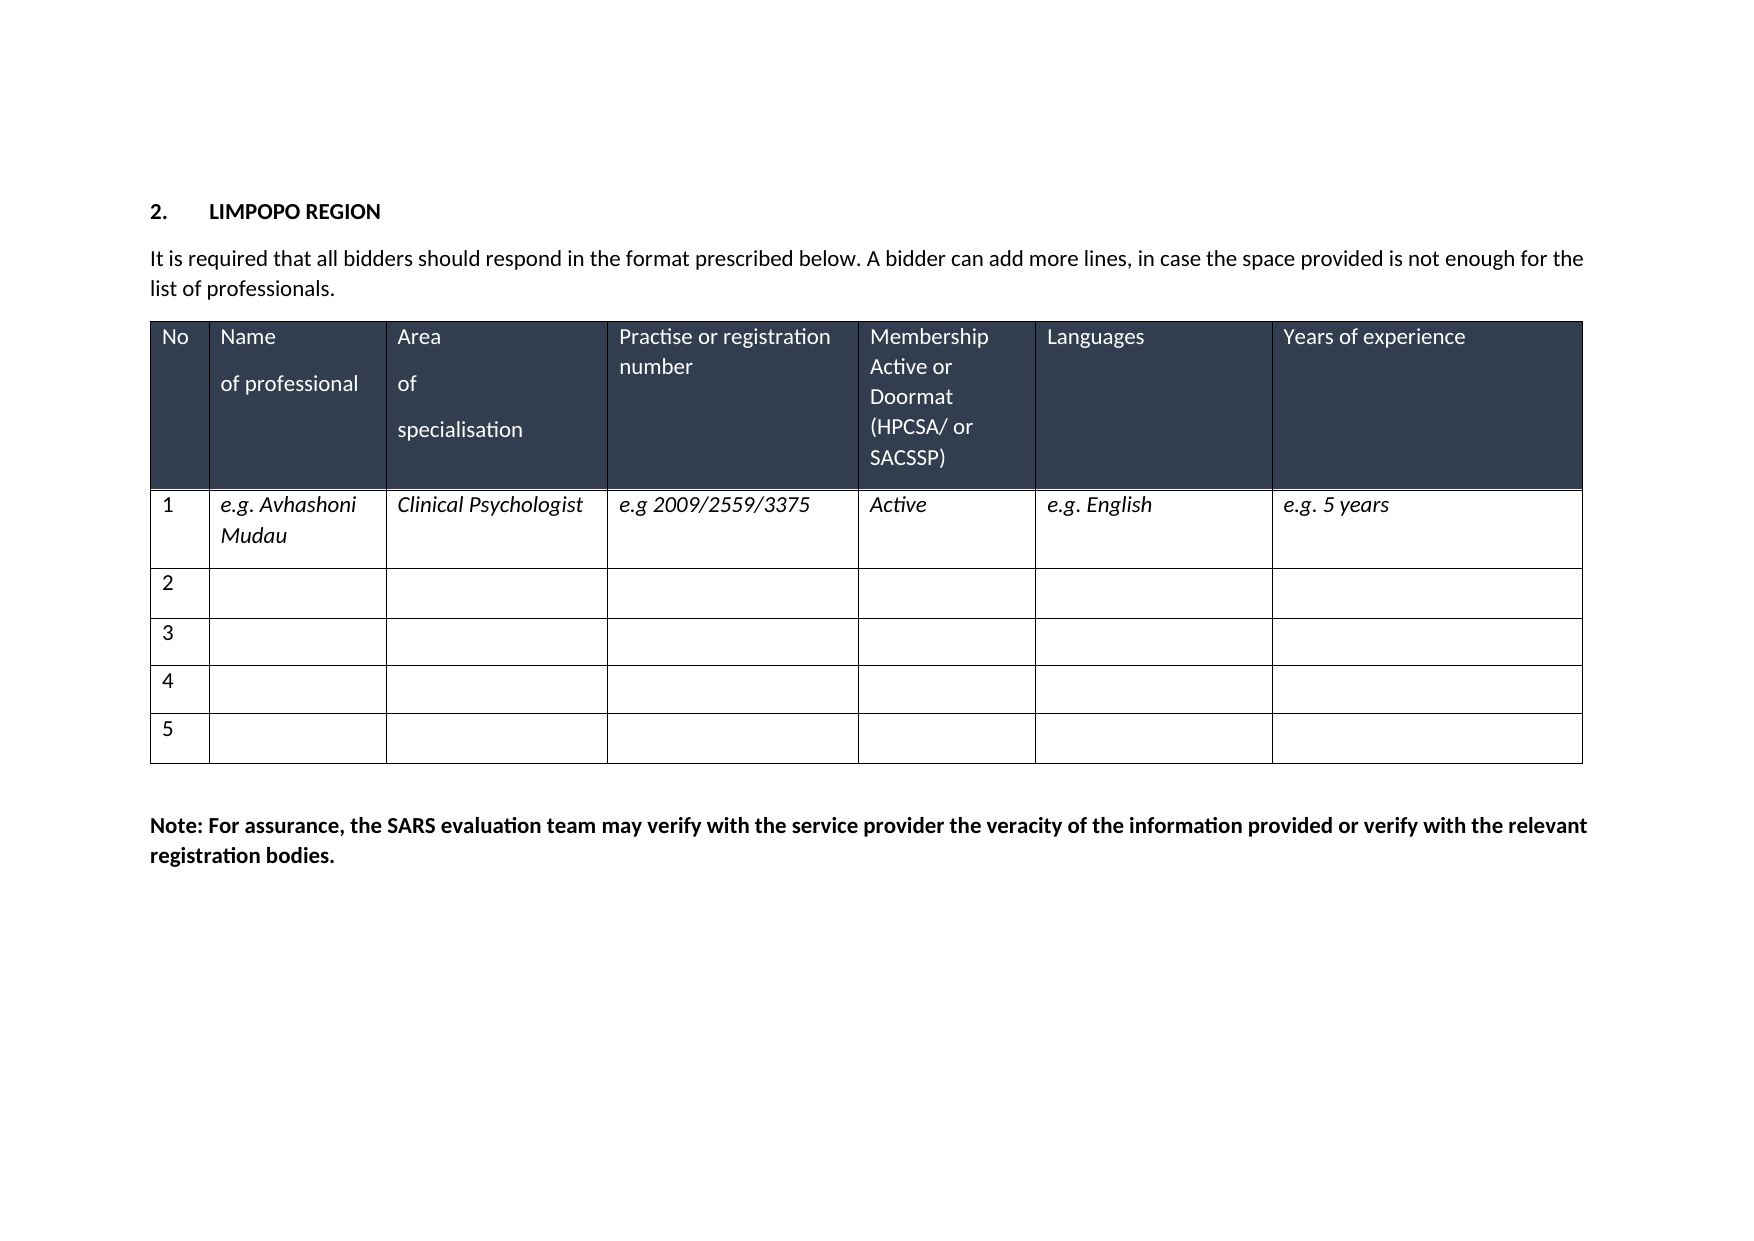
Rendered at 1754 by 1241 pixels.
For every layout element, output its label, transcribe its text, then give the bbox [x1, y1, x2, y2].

table_cell [1273, 619, 1582, 665]
table_cell e.g 2009/2559/3375 [608, 491, 858, 567]
table_cell [387, 569, 607, 617]
table_cell [608, 666, 858, 713]
table_cell [1273, 666, 1582, 713]
table_cell [859, 714, 1035, 763]
table_cell [387, 714, 607, 763]
table_cell 3 [151, 619, 209, 665]
table_cell [608, 714, 858, 763]
table_cell 1 [151, 491, 209, 567]
table_header Years of experience [1273, 322, 1582, 489]
table_cell [1036, 569, 1272, 617]
table_cell [859, 569, 1035, 617]
table_header Name of professional [210, 322, 386, 489]
table_cell [1273, 569, 1582, 617]
table_cell [1036, 619, 1272, 665]
table_cell Clinical Psychologist [387, 491, 607, 567]
table_cell [387, 619, 607, 665]
table_cell [608, 619, 858, 665]
table_cell [859, 666, 1035, 713]
table_cell [387, 666, 607, 713]
table_cell [1273, 714, 1582, 763]
text Note: For assurance, the SARS evaluation team may verify with the service provider the veracity of the information provided or verify with the relevant registration bodies. [150, 811, 1604, 869]
table_cell [608, 569, 858, 617]
table_cell [210, 619, 386, 665]
table_cell [210, 714, 386, 763]
table_cell [1036, 714, 1272, 763]
table_cell e.g. 5 years [1273, 491, 1582, 567]
list LIMPOPO REGION [150, 197, 1604, 225]
table_header Practise or registration number [608, 322, 858, 489]
table_header Area of specialisation [387, 322, 607, 489]
table_cell 5 [151, 714, 209, 763]
table_cell Active [859, 491, 1035, 567]
table_cell [1036, 666, 1272, 713]
table_cell [210, 666, 386, 713]
table_header Languages [1036, 322, 1272, 489]
table_cell 4 [151, 666, 209, 713]
table_header Membership Active or Doormat (HPCSA/ or SACSSP) [859, 322, 1035, 489]
text It is required that all bidders should respond in the format prescribed below. A bidder can add more lines, in case the space provided is not enough for the list of professionals. [150, 244, 1604, 302]
table_cell e.g. English [1036, 491, 1272, 567]
table_cell 2 [151, 569, 209, 617]
table_cell [859, 619, 1035, 665]
table_header No [151, 322, 209, 489]
table_cell e.g. Avhashoni Mudau [210, 491, 386, 567]
table_cell [210, 569, 386, 617]
